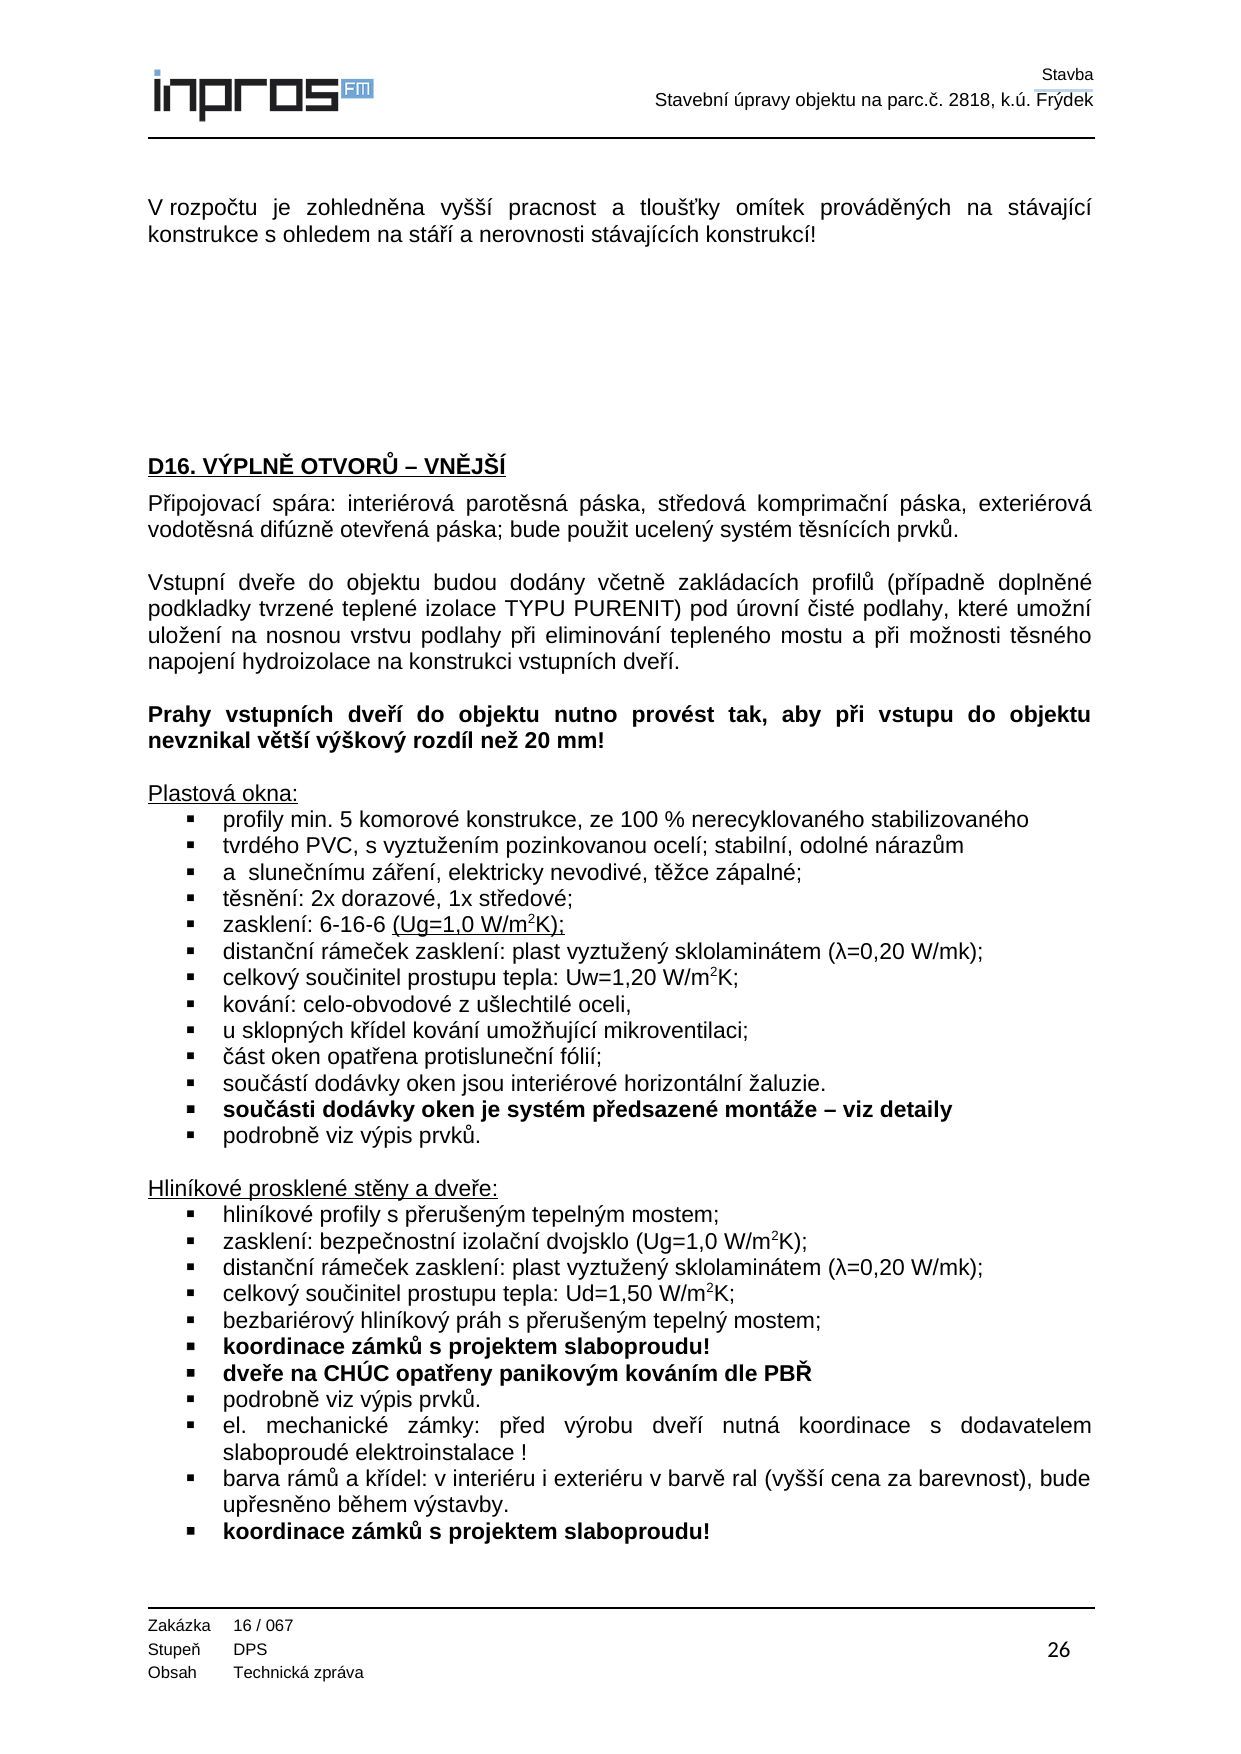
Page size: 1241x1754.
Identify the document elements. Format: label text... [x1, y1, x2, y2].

text Vstupní dveře do objektu budou dodány včetně zakládacích profilů (případně doplněné podkladky tvrzené teplené izolace TYPU PURENIT) pod úrovní čisté podlahy, které umožní uložení na nosnou vrstvu podlahy při eliminování tepleného mostu a při možnosti těsného napojení hydroizolace na konstrukci vstupních dveří. [148, 569, 1093, 674]
text Připojovací spára: interiérová parotěsná páska, středová komprimační páska, exteriérová vodotěsná difúzně otevřená páska; bude použit ucelený systém těsnících prvků. [148, 490, 1093, 542]
text Plastová okna: [148, 780, 1093, 806]
text Hliníkové prosklené stěny a dveře: [148, 1175, 1093, 1201]
list a slunečnímu záření, elektricky nevodivé, těžce zápalné; [185, 859, 1093, 885]
list distanční rámeček zasklení: plast vyztužený sklolaminátem (λ=0,20 W/mk); [185, 1254, 1093, 1280]
list hliníkové profily s přerušeným tepelným mostem; [185, 1201, 1093, 1228]
list podrobně viz výpis prvků. [185, 1122, 1093, 1149]
picture [143, 67, 383, 123]
list bezbariérový hliníkový práh s přerušeným tepelný mostem; [185, 1307, 1093, 1333]
list barva rámů a křídel: v interiéru i exteriéru v barvě ral (vyšší cena za barevnost), bude upřesněno během výstavby. [185, 1465, 1093, 1518]
list tvrdého PVC, s vyztužením pozinkovanou ocelí; stabilní, odolné nárazům [185, 832, 1093, 859]
list celkový součinitel prostupu tepla: Ud=1,50 W/m2K; [185, 1280, 1093, 1307]
list profily min. 5 komorové konstrukce, ze 100 % nerecyklovaného stabilizovaného [185, 806, 1093, 832]
subtitle D16. VÝPLNĚ OTVORŮ – VNĚJŠÍ [148, 453, 1093, 480]
list zasklení: 6-16-6 (Ug=1,0 W/m2K); [185, 911, 1093, 938]
list kování: celo-obvodové z ušlechtilé oceli, [185, 991, 1093, 1017]
text Prahy vstupních dveří do objektu nutno provést tak, aby při vstupu do objektu nevznikal větší výškový rozdíl než 20 mm! [148, 701, 1093, 753]
list koordinace zámků s projektem slaboproudu! [185, 1518, 1093, 1544]
list koordinace zámků s projektem slaboproudu! [185, 1333, 1093, 1359]
list celkový součinitel prostupu tepla: Uw=1,20 W/m2K; [185, 964, 1093, 991]
list součásti dodávky oken je systém předsazené montáže – viz detaily [185, 1096, 1093, 1122]
list el. mechanické zámky: před výrobu dveří nutná koordinace s dodavatelem slaboproudé elektroinstalace ! [185, 1412, 1093, 1465]
list zasklení: bezpečnostní izolační dvojsklo (Ug=1,0 W/m2K); [185, 1228, 1093, 1254]
list distanční rámeček zasklení: plast vyztužený sklolaminátem (λ=0,20 W/mk); [185, 938, 1093, 964]
list část oken opatřena protisluneční fólií; [185, 1043, 1093, 1069]
list podrobně viz výpis prvků. [185, 1386, 1093, 1412]
list těsnění: 2x dorazové, 1x středové; [185, 885, 1093, 911]
list dveře na CHÚC opatřeny panikovým kováním dle PBŘ [185, 1359, 1093, 1386]
text V rozpočtu je zohledněna vyšší pracnost a tloušťky omítek prováděných na stávající konstrukce s ohledem na stáří a nerovnosti stávajících konstrukcí! [148, 194, 1093, 247]
list součástí dodávky oken jsou interiérové horizontální žaluzie. [185, 1069, 1093, 1096]
list u sklopných křídel kování umožňující mikroventilaci; [185, 1017, 1093, 1043]
